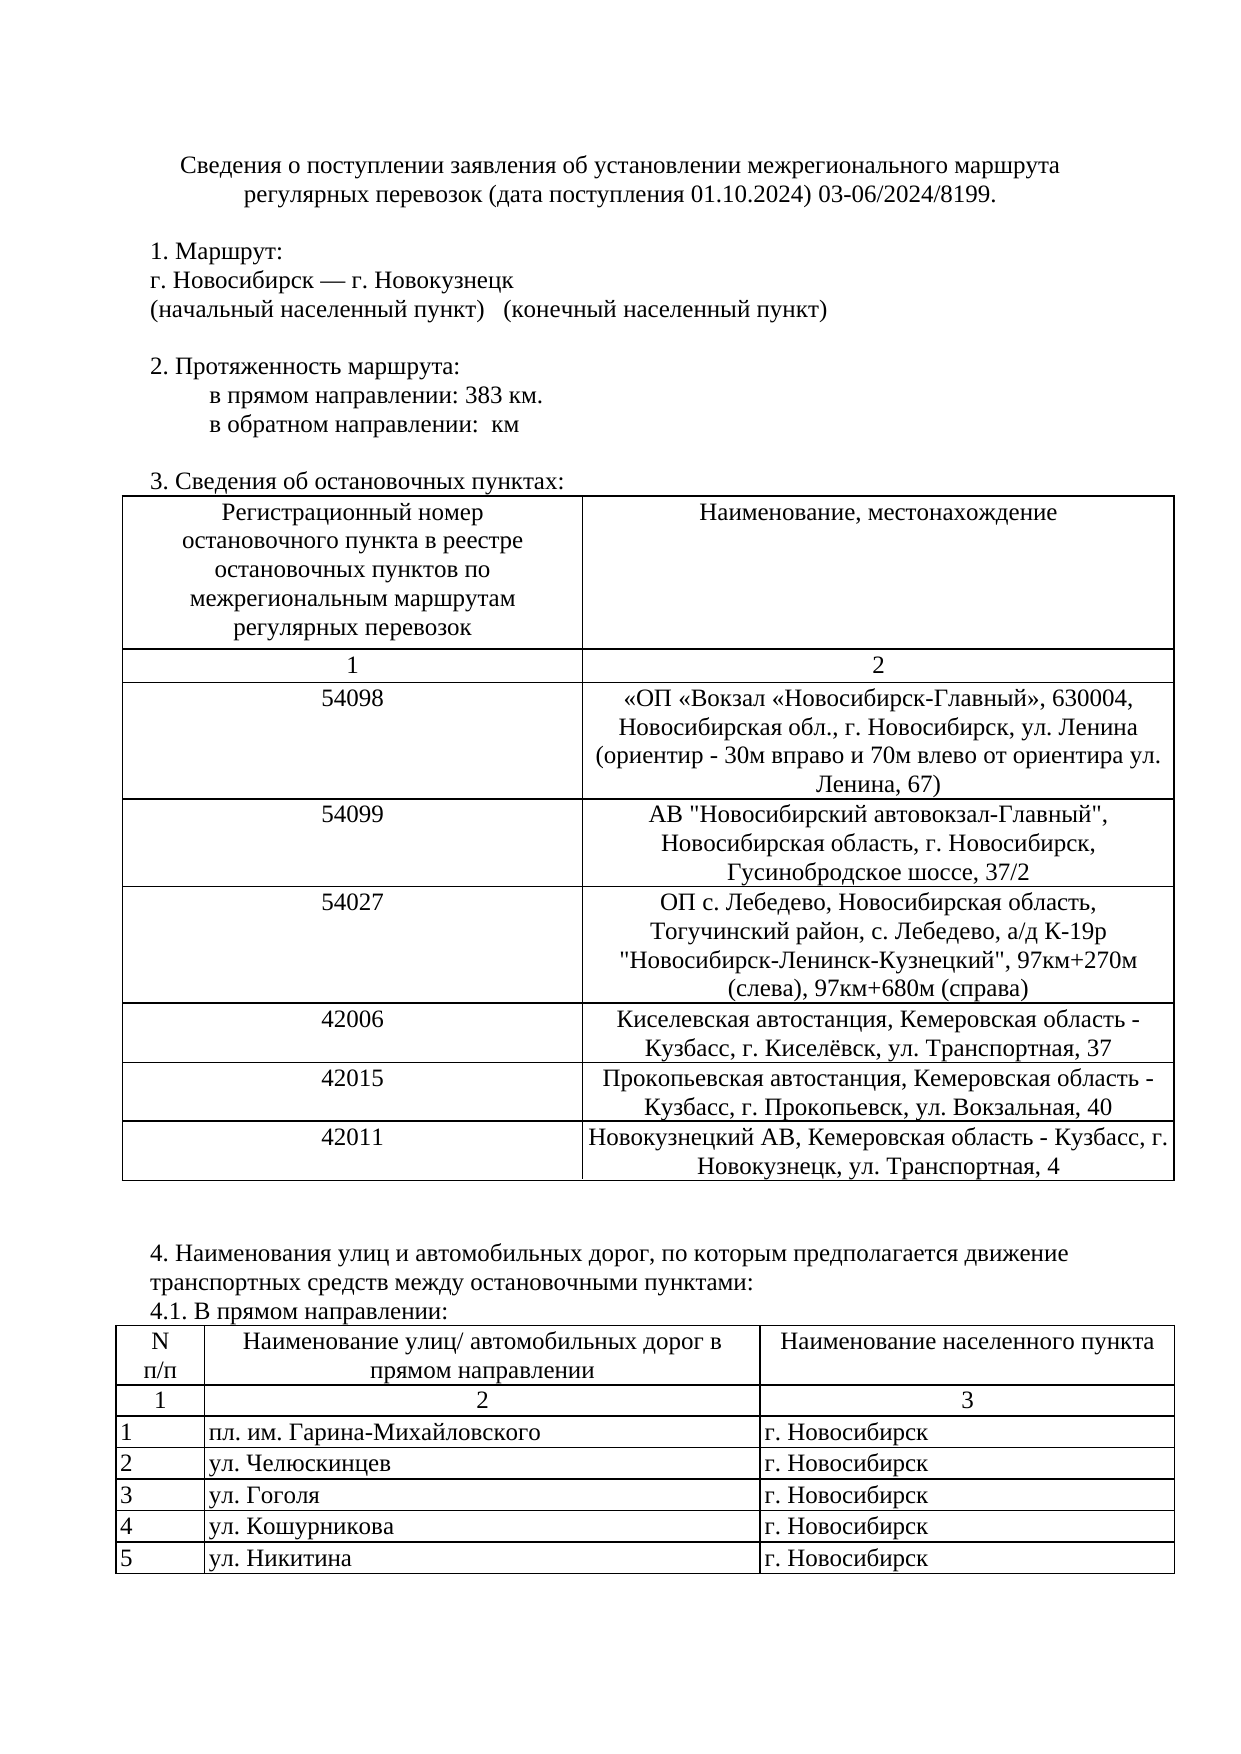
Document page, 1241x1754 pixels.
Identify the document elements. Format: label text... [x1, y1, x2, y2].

text (начальный населенный пункт) (конечный населенный пункт) [150, 294, 1090, 322]
table_header Регистрационный номер остановочного пункта в реестре остановочных пунктов по межрегиональным маршрутам регулярных перевозок [123, 497, 582, 648]
text в прямом направлении: 383 км. [150, 380, 1090, 409]
text 4. Наименования улиц и автомобильных дорог, по которым предполагается движение транспортных средств между остановочными пунктами: [150, 1238, 1090, 1296]
table_cell ул. Кошурникова [205, 1511, 759, 1541]
text 2. Протяженность маршрута: [150, 351, 1090, 380]
table_cell 54027 [123, 887, 582, 1002]
table_cell Прокопьевская автостанция, Кемеровская область - Кузбасс, г. Прокопьевск, ул. Вокзальная, 40 [583, 1063, 1173, 1120]
table_cell г. Новосибирск [761, 1448, 1174, 1478]
table_cell ул. Гоголя [205, 1480, 759, 1510]
table_cell 1 [123, 650, 582, 681]
table_cell 1 [117, 1386, 204, 1415]
table_cell 42015 [123, 1063, 582, 1120]
table_cell г. Новосибирск [761, 1417, 1174, 1447]
table_cell Новокузнецкий АВ, Кемеровская область - Кузбасс, г. Новокузнецк, ул. Транспортная, 4 [583, 1122, 1173, 1179]
table_cell г. Новосибирск [761, 1543, 1174, 1573]
table_cell 2 [117, 1448, 204, 1478]
table_cell 4 [117, 1511, 204, 1541]
table_cell 2 [205, 1386, 759, 1415]
table_cell г. Новосибирск [761, 1480, 1174, 1510]
table_header Наименование улиц/ автомобильных дорог в прямом направлении [205, 1326, 759, 1384]
text г. Новосибирск — г. Новокузнецк [150, 265, 1090, 294]
table_cell АВ "Новосибирский автовокзал-Главный", Новосибирская область, г. Новосибирск, Гусинобродское шоссе, 37/2 [583, 800, 1173, 886]
text Сведения о поступлении заявления об установлении межрегионального маршрута регулярных перевозок (дата поступления 01.10.2024) 03-06/2024/8199. [150, 150, 1090, 207]
table_cell 42006 [123, 1004, 582, 1061]
table_header N п/п [117, 1326, 204, 1384]
table_cell 2 [583, 650, 1173, 681]
table_cell «ОП «Вокзал «Новосибирск-Главный», 630004, Новосибирская обл., г. Новосибирск, ул. Ленина (ориентир - 30м вправо и 70м влево от ориентира ул. Ленина, 67) [583, 683, 1173, 798]
table_cell 54098 [123, 683, 582, 798]
text 4.1. В прямом направлении: [150, 1296, 1090, 1325]
table_cell ул. Челюскинцев [205, 1448, 759, 1478]
text в обратном направлении: км [150, 409, 1090, 437]
table_cell 54099 [123, 800, 582, 886]
table_cell 5 [117, 1543, 204, 1573]
table_cell г. Новосибирск [761, 1511, 1174, 1541]
table_cell 3 [117, 1480, 204, 1510]
table_cell ОП с. Лебедево, Новосибирская область, Тогучинский район, с. Лебедево, а/д К-19р "Новосибирск-Ленинск-Кузнецкий", 97км+270м (слева), 97км+680м (справа) [583, 887, 1173, 1002]
table_cell пл. им. Гарина-Михайловского [205, 1417, 759, 1447]
table_cell 1 [117, 1417, 204, 1447]
table_cell 42011 [123, 1122, 582, 1179]
table_header Наименование, местонахождение [583, 497, 1173, 648]
text 1. Маршрут: [150, 236, 1090, 265]
table_cell Киселевская автостанция, Кемеровская область - Кузбасс, г. Киселёвск, ул. Транспортная, 37 [583, 1004, 1173, 1061]
table_header Наименование населенного пункта [761, 1326, 1174, 1384]
table_cell ул. Никитина [205, 1543, 759, 1573]
table_cell 3 [761, 1386, 1174, 1415]
text 3. Сведения об остановочных пунктах: [150, 466, 1090, 495]
